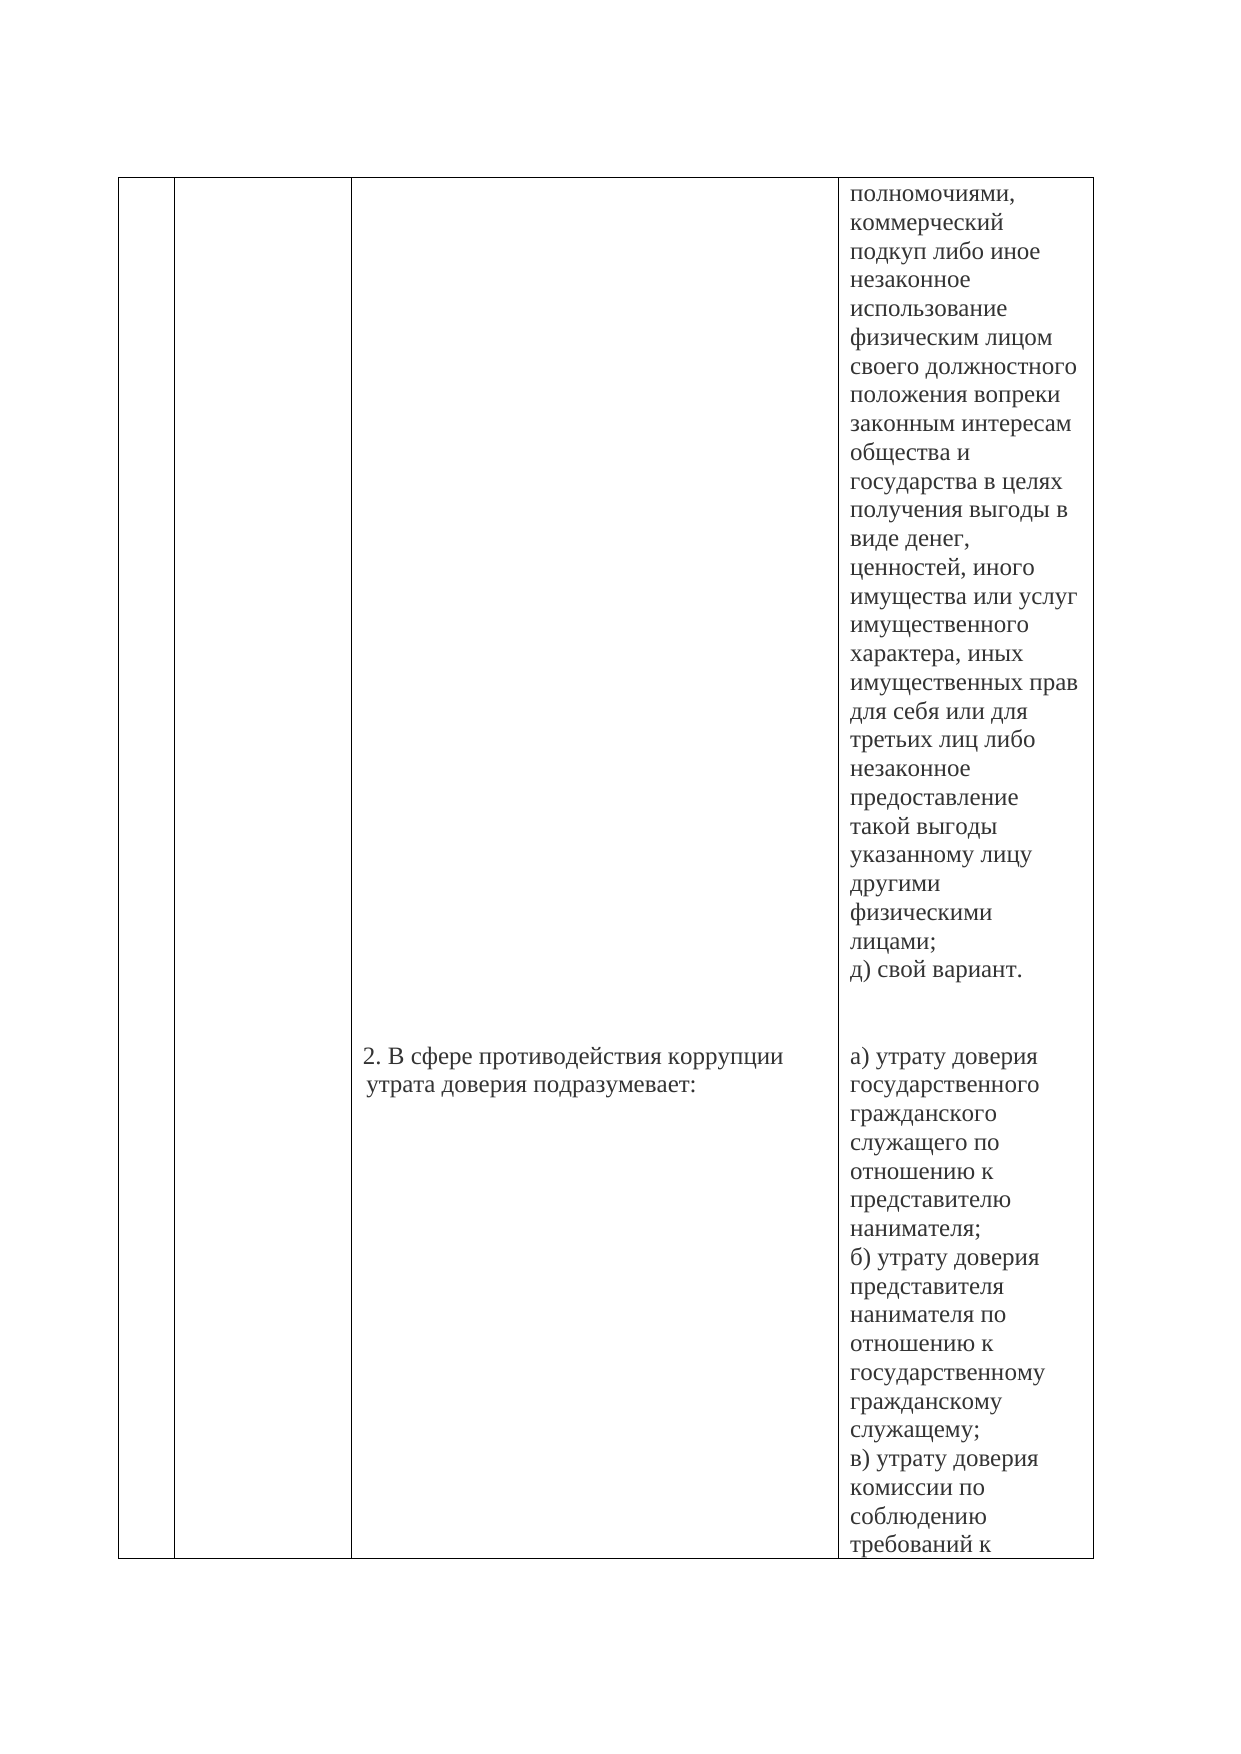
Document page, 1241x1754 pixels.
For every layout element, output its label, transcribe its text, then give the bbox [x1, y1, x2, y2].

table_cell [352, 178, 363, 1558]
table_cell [175, 178, 351, 1558]
table_cell 3 [119, 178, 174, 1558]
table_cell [839, 178, 1093, 1558]
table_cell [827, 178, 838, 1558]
